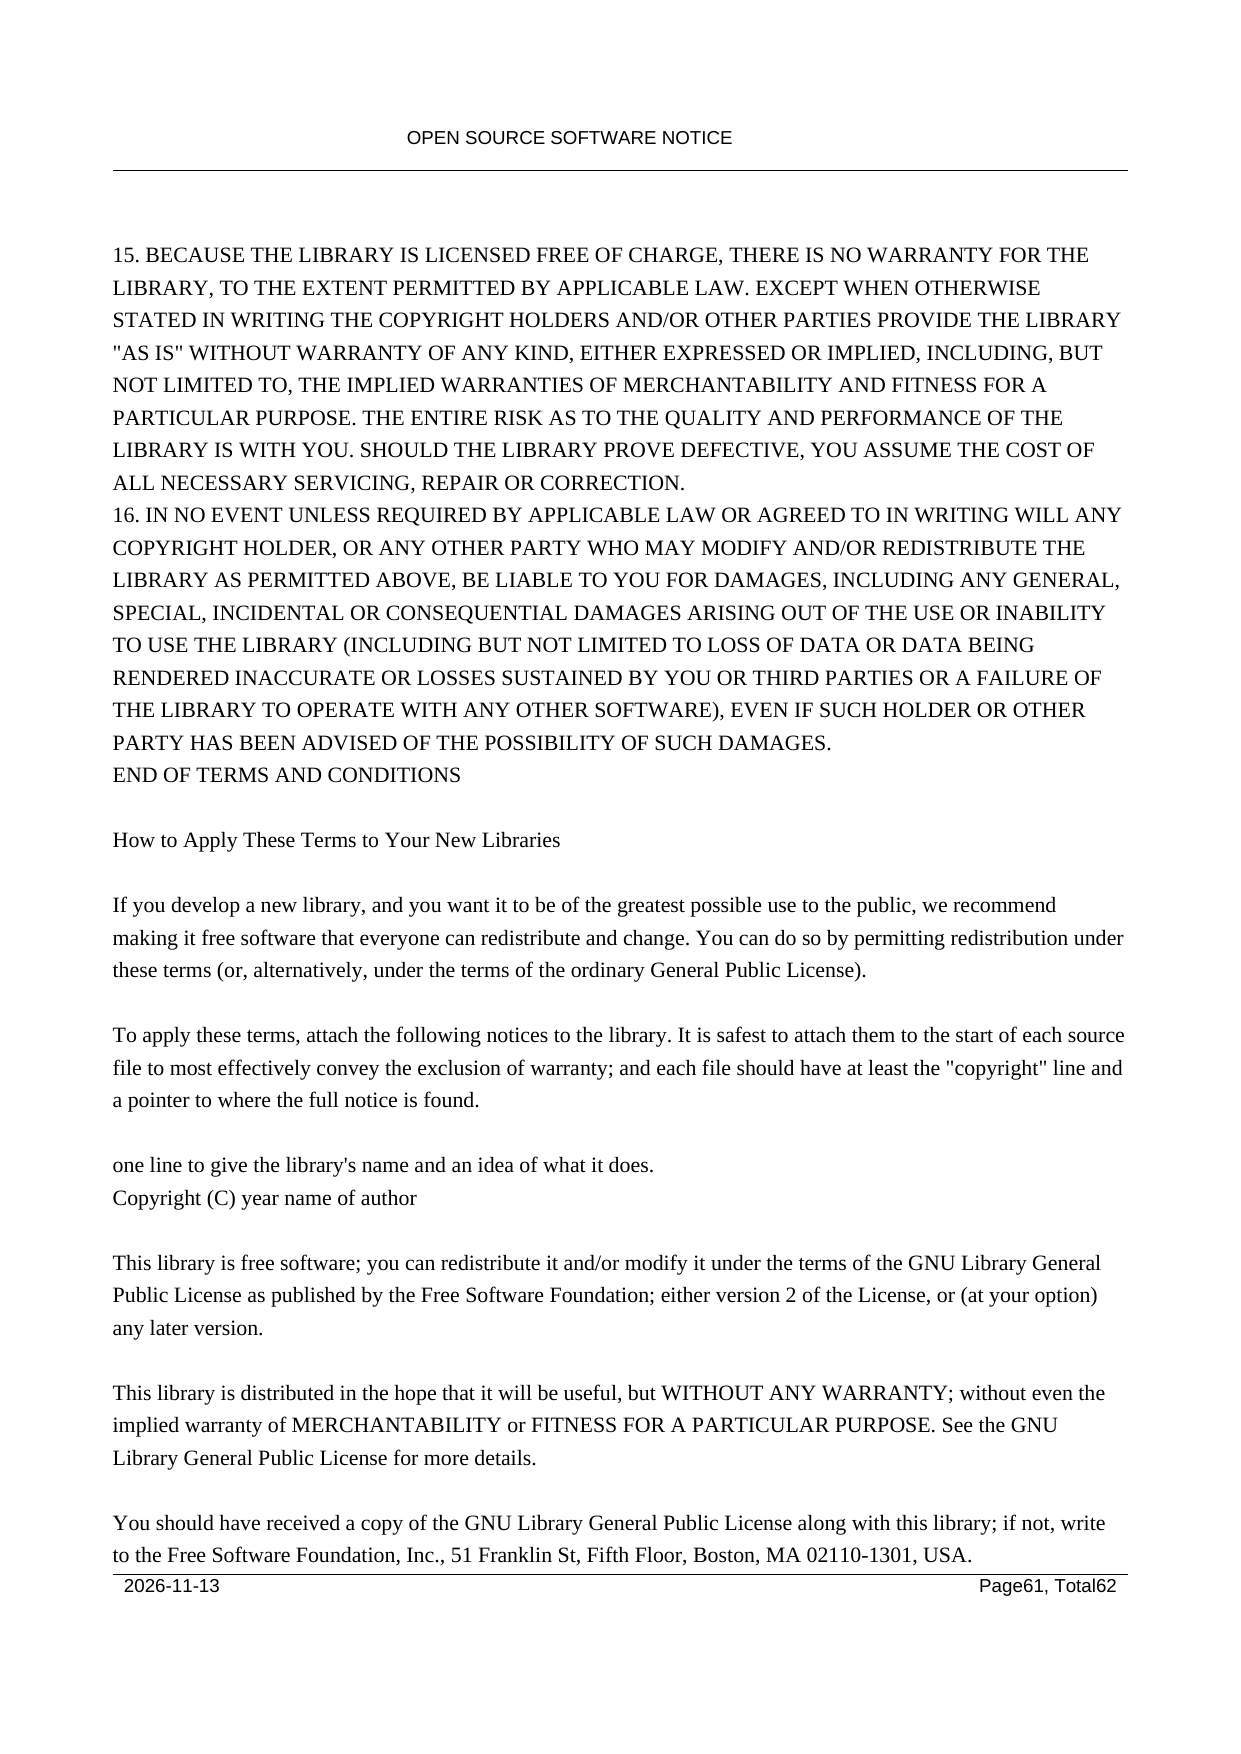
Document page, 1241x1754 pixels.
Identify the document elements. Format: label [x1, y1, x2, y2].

text [112, 206, 1128, 1571]
